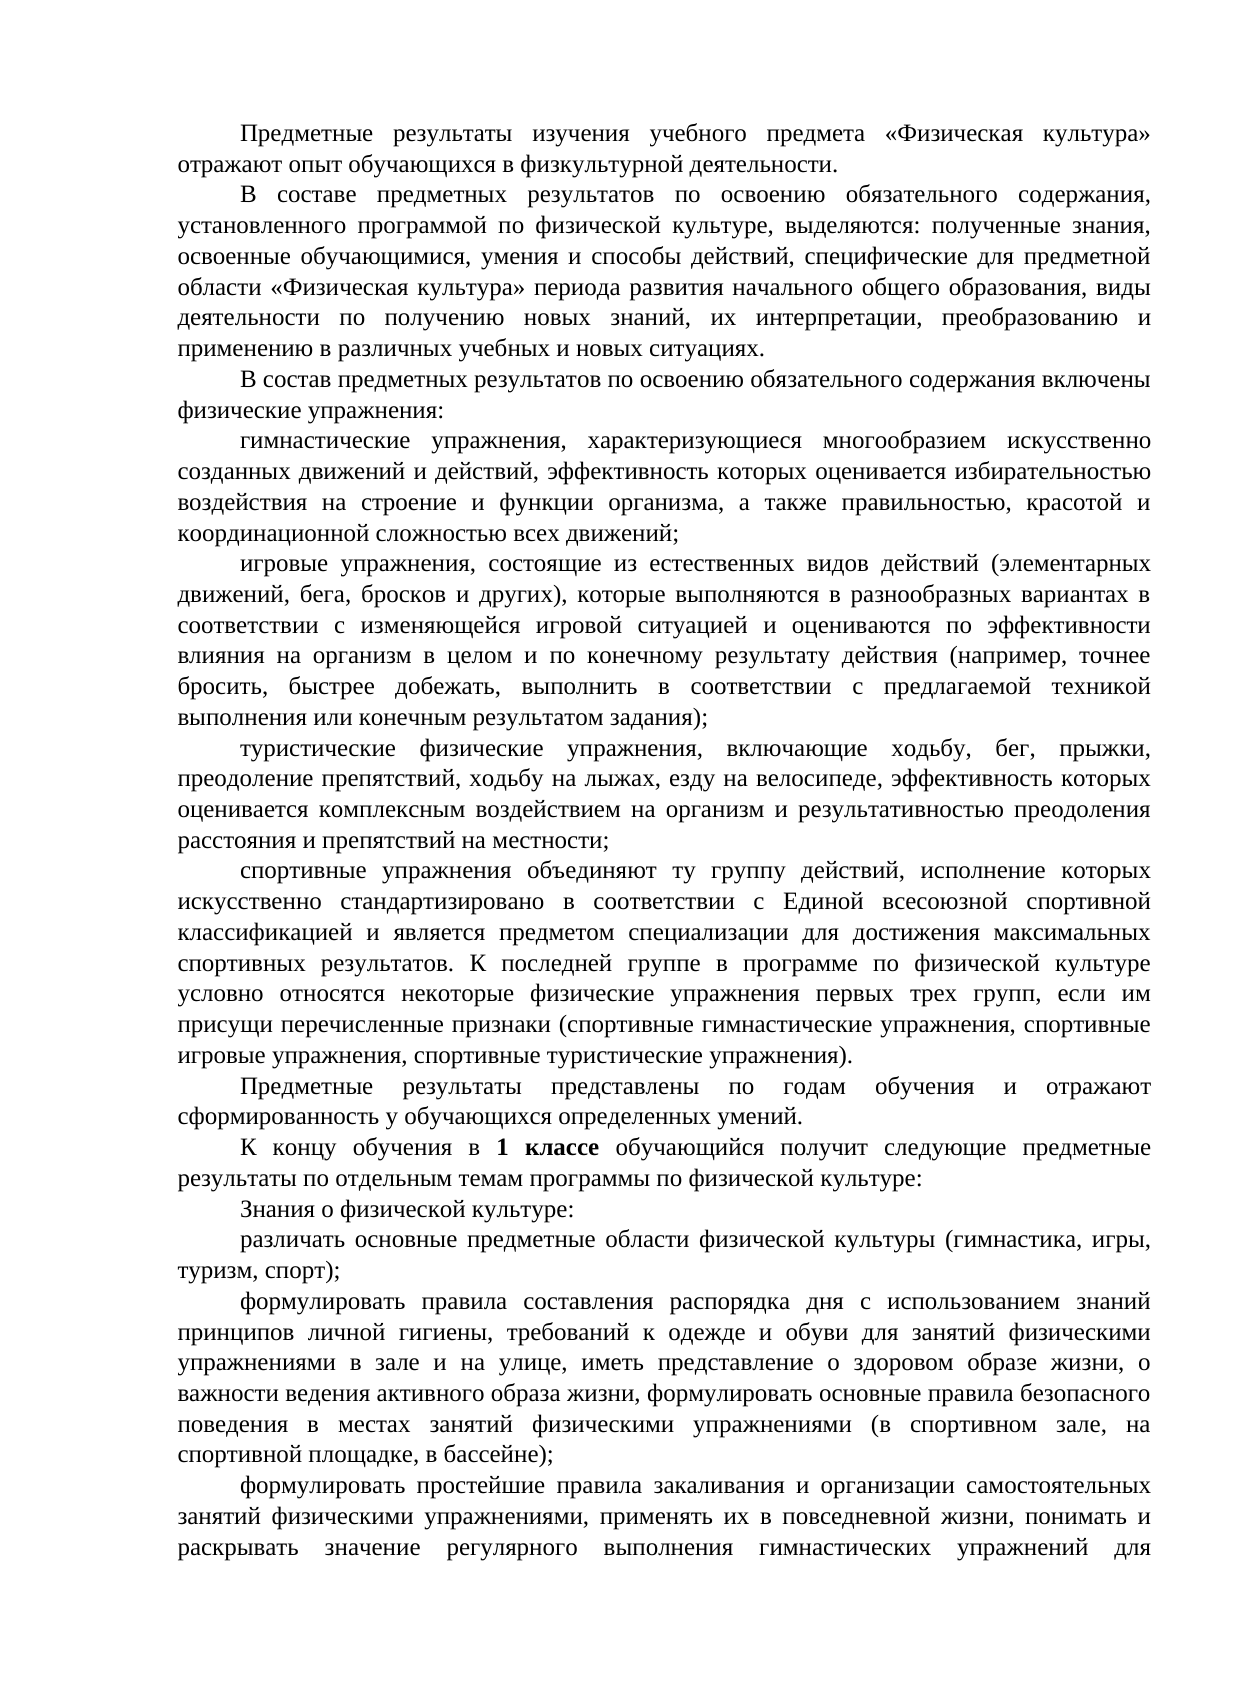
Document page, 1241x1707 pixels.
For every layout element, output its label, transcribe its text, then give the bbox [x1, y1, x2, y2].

text В составе предметных результатов по освоению обязательного содержания, установленного программой по физической культуре, выделяются: полученные знания, освоенные обучающимися, умения и способы действий, специфические для предметной области «Физическая культура» периода развития начального общего образования, виды деятельности по получению новых знаний, их интерпретации, преобразованию и применению в различных учебных и новых ситуациях. [177, 179, 1152, 362]
text туристические физические упражнения, включающие ходьбу, бег, прыжки, преодоление препятствий, ходьбу на лыжах, езду на велосипеде, эффективность которых оценивается комплексным воздействием на организм и результативностью преодоления расстояния и препятствий на местности; [177, 733, 1152, 854]
text гимнастические упражнения, характеризующиеся многообразием искусственно созданных движений и действий, эффективность которых оценивается избирательностью воздействия на строение и функции организма, а также правильностью, красотой и координационной сложностью всех движений; [177, 425, 1152, 546]
text Предметные результаты представлены по годам обучения и отражают сформированность у обучающихся определенных умений. [177, 1071, 1152, 1130]
text Предметные результаты изучения учебного предмета «Физическая культура» отражают опыт обучающихся в физкультурной деятельности. [177, 118, 1152, 178]
text К концу обучения в 1 классе обучающийся получит следующие предметные результаты по отдельным темам программы по физической культуре: [177, 1132, 1152, 1192]
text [177, 1470, 1152, 1560]
text формулировать правила составления распорядка дня с использованием знаний принципов личной гигиены, требований к одежде и обуви для занятий физическими упражнениями в зале и на улице, иметь представление о здоровом образе жизни, о важности ведения активного образа жизни, формулировать основные правила безопасного поведения в местах занятий физическими упражнениями (в спортивном зале, на спортивной площадке, в бассейне); [177, 1286, 1152, 1468]
text Знания о физической культуре: [177, 1194, 1152, 1222]
text В состав предметных результатов по освоению обязательного содержания включены физические упражнения: [177, 364, 1152, 423]
text спортивные упражнения объединяют ту группу действий, исполнение которых искусственно стандартизировано в соответствии с Единой всесоюзной спортивной классификацией и является предметом специализации для достижения максимальных спортивных результатов. К последней группе в программе по физической культуре условно относятся некоторые физические упражнения первых трех групп, если им присущи перечисленные признаки (спортивные гимнастические упражнения, спортивные игровые упражнения, спортивные туристические упражнения). [177, 856, 1152, 1069]
text игровые упражнения, состоящие из естественных видов действий (элементарных движений, бега, бросков и других), которые выполняются в разнообразных вариантах в соответствии с изменяющейся игровой ситуацией и оцениваются по эффективности влияния на организм в целом и по конечному результату действия (например, точнее бросить, быстрее добежать, выполнить в соответствии с предлагаемой техникой выполнения или конечным результатом задания); [177, 548, 1152, 731]
text различать основные предметные области физической культуры (гимнастика, игры, туризм, спорт); [177, 1224, 1152, 1284]
